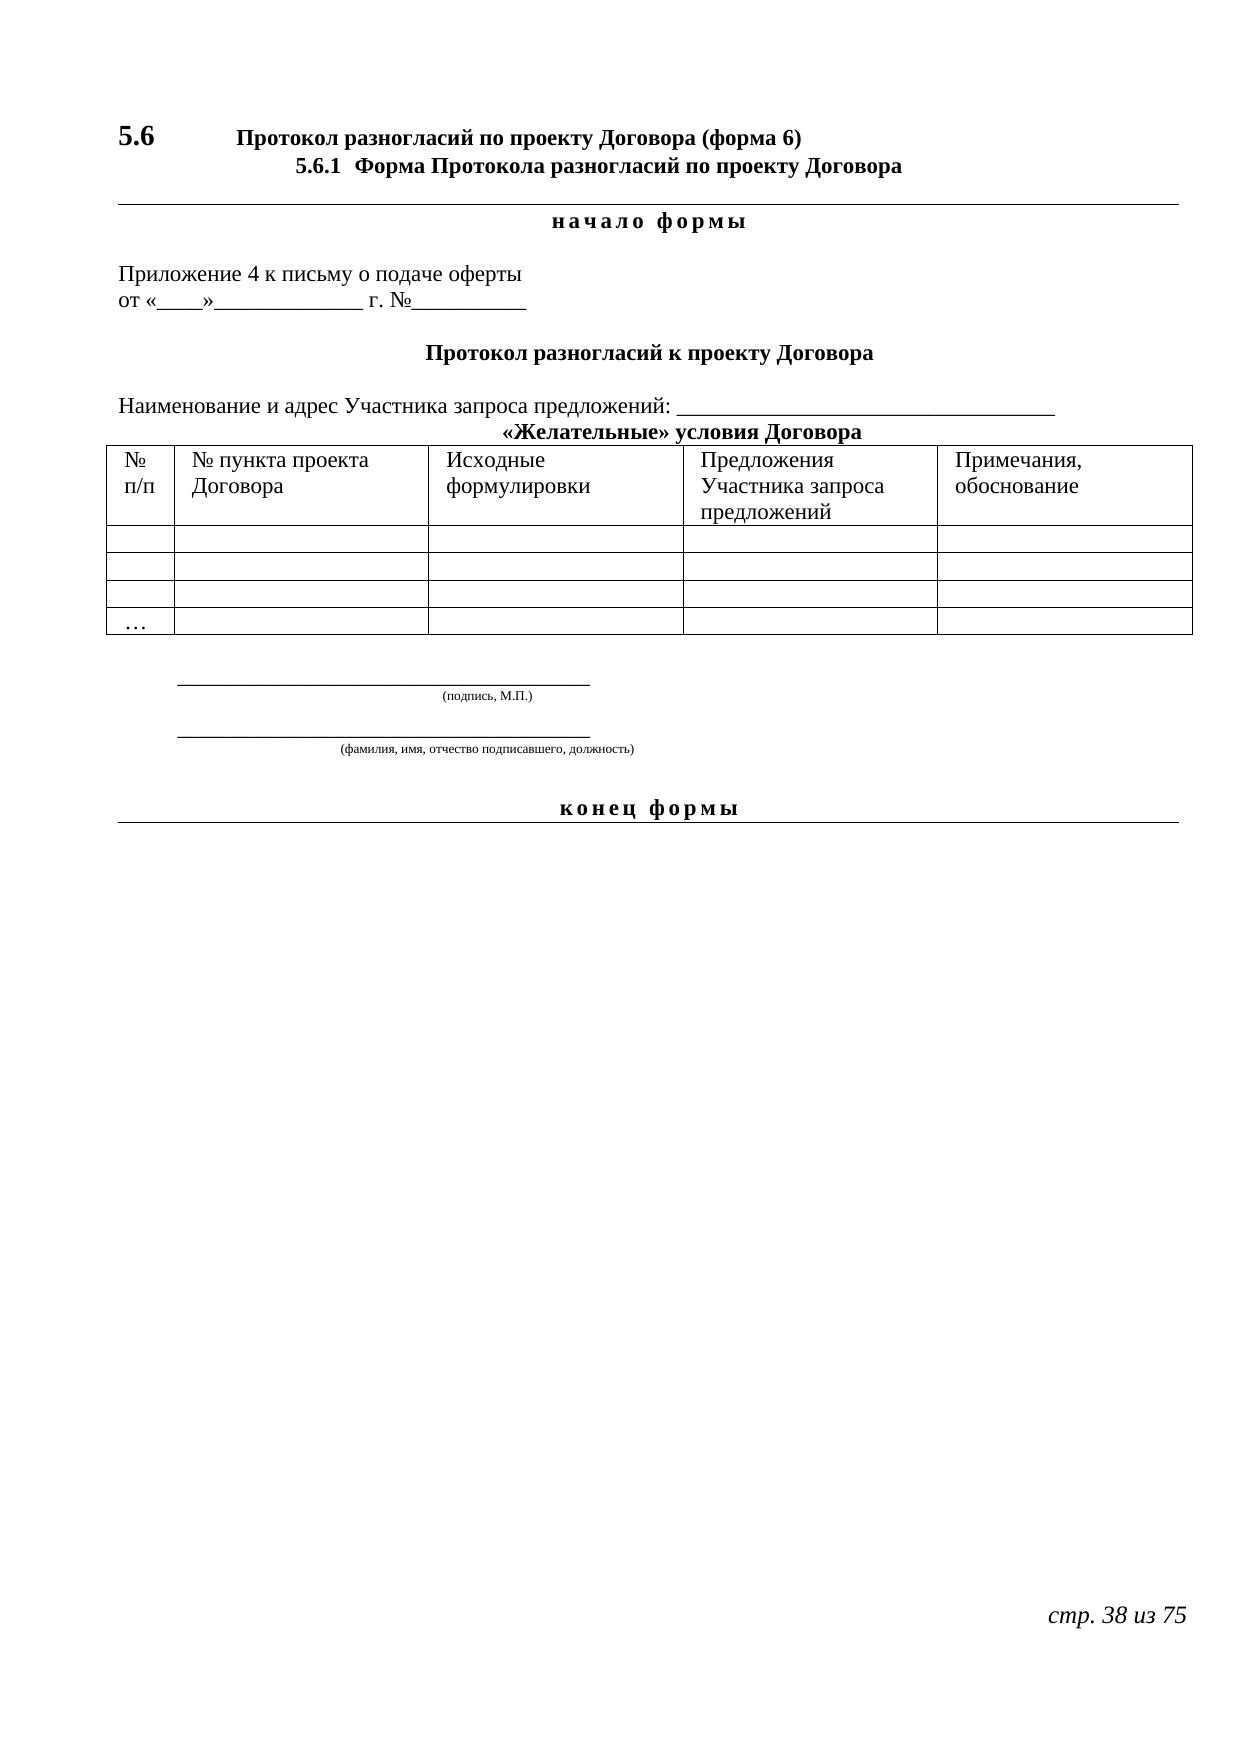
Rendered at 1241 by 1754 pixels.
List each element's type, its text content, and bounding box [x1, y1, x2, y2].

table_cell [429, 581, 683, 607]
table_header Примечания, обоснование [938, 446, 1192, 525]
text (фамилия, имя, отчество подписавшего, должность) [118, 741, 797, 767]
table_header № п/п [107, 446, 174, 525]
table_header № пункта проекта Договора [175, 446, 428, 525]
subtitle Протокол разногласий по проекту Договора (форма 6) [118, 118, 1181, 152]
table_cell [107, 581, 174, 607]
table_cell [938, 553, 1192, 579]
table_cell [175, 608, 428, 634]
table_cell [429, 608, 683, 634]
table_cell [175, 553, 428, 579]
table_header Исходные формулировки [429, 446, 683, 525]
text (подпись, М.П.) [118, 688, 797, 714]
table_cell [429, 526, 683, 552]
table_cell [684, 526, 937, 552]
text Форма Протокола разногласий по проекту Договора [236, 152, 1181, 178]
table_cell [938, 608, 1192, 634]
table_cell [938, 526, 1192, 552]
table_cell [684, 608, 937, 634]
table_cell [684, 553, 937, 579]
table_cell [107, 553, 174, 579]
table_cell [938, 581, 1192, 607]
table_cell [175, 581, 428, 607]
text «Желательные» условия Договора [118, 418, 1181, 445]
table_cell … [107, 608, 174, 634]
table_cell [107, 526, 174, 552]
text Наименование и адрес Участника запроса предложений: _________________________________ [118, 392, 1181, 418]
text начало формы [118, 205, 1179, 234]
table_cell [684, 581, 937, 607]
text конец формы [118, 793, 1179, 822]
table_cell [429, 553, 683, 579]
text ____________________________________ [118, 714, 1181, 741]
table_header Предложения Участника запроса предложений [684, 446, 937, 525]
text ____________________________________ [118, 662, 1181, 688]
text Протокол разногласий к проекту Договора [118, 339, 1181, 366]
table_cell [175, 526, 428, 552]
text Приложение 4 к письму о подаче оферты от «____»_____________ г. №__________ [118, 260, 1181, 313]
